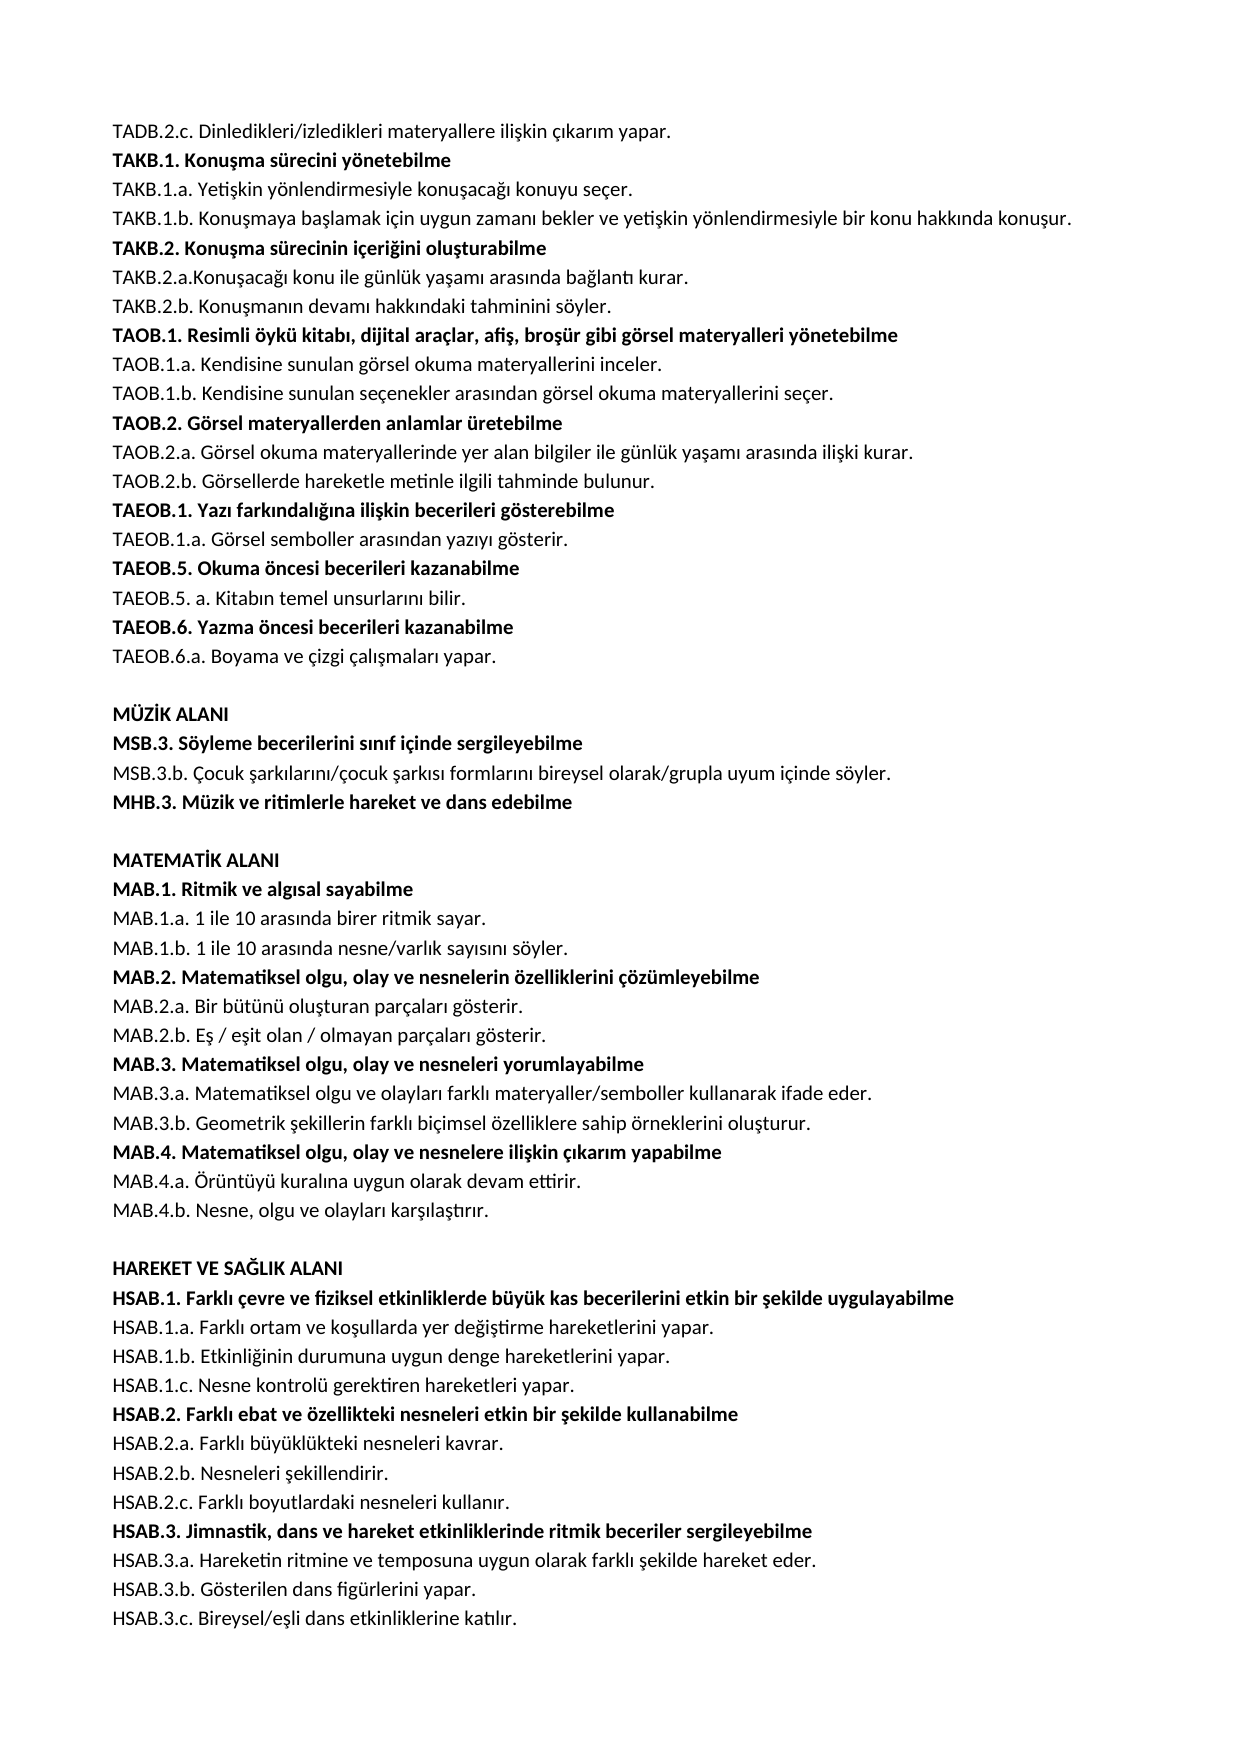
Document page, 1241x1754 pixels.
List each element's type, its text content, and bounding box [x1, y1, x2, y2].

text TAKB.2. Konuşma sürecinin içeriğini oluşturabilme [112, 235, 1128, 260]
text HSAB.2.a. Farklı büyüklükteki nesneleri kavrar. [112, 1431, 1128, 1456]
text HSAB.2. Farklı ebat ve özellikteki nesneleri etkin bir şekilde kullanabilme [112, 1401, 1128, 1427]
text MAB.1.b. 1 ile 10 arasında nesne/varlık sayısını söyler. [112, 935, 1128, 960]
text TAKB.2.a.Konuşacağı konu ile günlük yaşamı arasında bağlantı kurar. [112, 264, 1128, 289]
text MAB.1. Ritmik ve algısal sayabilme [112, 876, 1128, 902]
text MAB.1.a. 1 ile 10 arasında birer ritmik sayar. [112, 906, 1128, 931]
text TAEOB.1. Yazı farkındalığına ilişkin becerileri gösterebilme [112, 497, 1128, 523]
text TAKB.2.b. Konuşmanın devamı hakkındaki tahminini söyler. [112, 293, 1128, 318]
text MAB.2.a. Bir bütünü oluşturan parçaları gösterir. [112, 993, 1128, 1018]
text TAEOB.6.a. Boyama ve çizgi çalışmaları yapar. [112, 643, 1128, 668]
text TAEOB.1.a. Görsel semboller arasından yazıyı gösterir. [112, 526, 1128, 552]
text TAOB.1.a. Kendisine sunulan görsel okuma materyallerini inceler. [112, 351, 1128, 377]
text HSAB.2.b. Nesneleri şekillendirir. [112, 1460, 1128, 1485]
text HSAB.2.c. Farklı boyutlardaki nesneleri kullanır. [112, 1489, 1128, 1514]
text MATEMATİK ALANI [112, 847, 1128, 873]
text TAOB.2. Görsel materyallerden anlamlar üretebilme [112, 410, 1128, 435]
text TAEOB.5. Okuma öncesi becerileri kazanabilme [112, 556, 1128, 581]
text MÜZİK ALANI [112, 701, 1128, 727]
text MAB.2.b. Eş / eşit olan / olmayan parçaları gösterir. [112, 1022, 1128, 1048]
text HSAB.3.c. Bireysel/eşli dans etkinliklerine katılır. [112, 1606, 1128, 1631]
text HSAB.3.a. Hareketin ritmine ve temposuna uygun olarak farklı şekilde hareket eder. [112, 1547, 1128, 1573]
text HSAB.1.a. Farklı ortam ve koşullarda yer değiştirme hareketlerini yapar. [112, 1314, 1128, 1339]
text MSB.3. Söyleme becerilerini sınıf içinde sergileyebilme [112, 731, 1128, 756]
text MAB.4.b. Nesne, olgu ve olayları karşılaştırır. [112, 1197, 1128, 1223]
text MAB.4. Matematiksel olgu, olay ve nesnelere ilişkin çıkarım yapabilme [112, 1139, 1128, 1164]
text TAKB.1.a. Yetişkin yönlendirmesiyle konuşacağı konuyu seçer. [112, 176, 1128, 202]
text TAOB.2.b. Görsellerde hareketle metinle ilgili tahminde bulunur. [112, 468, 1128, 493]
text MSB.3.b. Çocuk şarkılarını/çocuk şarkısı formlarını bireysel olarak/grupla uyum içinde söyler. [112, 760, 1128, 785]
text HSAB.1.b. Etkinliğinin durumuna uygun denge hareketlerini yapar. [112, 1343, 1128, 1368]
text MAB.3.a. Matematiksel olgu ve olayları farklı materyaller/semboller kullanarak ifade eder. [112, 1081, 1128, 1106]
text TAEOB.5. a. Kitabın temel unsurlarını bilir. [112, 585, 1128, 610]
text HAREKET VE SAĞLIK ALANI [112, 1256, 1128, 1281]
text HSAB.3. Jimnastik, dans ve hareket etkinliklerinde ritmik beceriler sergileyebilme [112, 1518, 1128, 1543]
text TAOB.1.b. Kendisine sunulan seçenekler arasından görsel okuma materyallerini seçer. [112, 381, 1128, 406]
text HSAB.1. Farklı çevre ve fiziksel etkinliklerde büyük kas becerilerini etkin bir şekilde uygulayabilme [112, 1285, 1128, 1310]
text TAOB.2.a. Görsel okuma materyallerinde yer alan bilgiler ile günlük yaşamı arasında ilişki kurar. [112, 439, 1128, 464]
text MAB.3. Matematiksel olgu, olay ve nesneleri yorumlayabilme [112, 1051, 1128, 1077]
text TAKB.1.b. Konuşmaya başlamak için uygun zamanı bekler ve yetişkin yönlendirmesiyle bir konu hakkında konuşur. [112, 206, 1128, 231]
text TAOB.1. Resimli öykü kitabı, dijital araçlar, afiş, broşür gibi görsel materyalleri yönetebilme [112, 322, 1128, 348]
text HSAB.1.c. Nesne kontrolü gerektiren hareketleri yapar. [112, 1372, 1128, 1398]
text MAB.2. Matematiksel olgu, olay ve nesnelerin özelliklerini çözümleyebilme [112, 964, 1128, 989]
text TAKB.1. Konuşma sürecini yönetebilme [112, 147, 1128, 173]
text HSAB.3.b. Gösterilen dans figürlerini yapar. [112, 1576, 1128, 1602]
text MAB.3.b. Geometrik şekillerin farklı biçimsel özelliklere sahip örneklerini oluşturur. [112, 1110, 1128, 1135]
text TAEOB.6. Yazma öncesi becerileri kazanabilme [112, 614, 1128, 639]
text TADB.2.c. Dinledikleri/izledikleri materyallere ilişkin çıkarım yapar. [112, 118, 1128, 143]
text MHB.3. Müzik ve ritimlerle hareket ve dans edebilme [112, 789, 1128, 814]
text MAB.4.a. Örüntüyü kuralına uygun olarak devam ettirir. [112, 1168, 1128, 1193]
